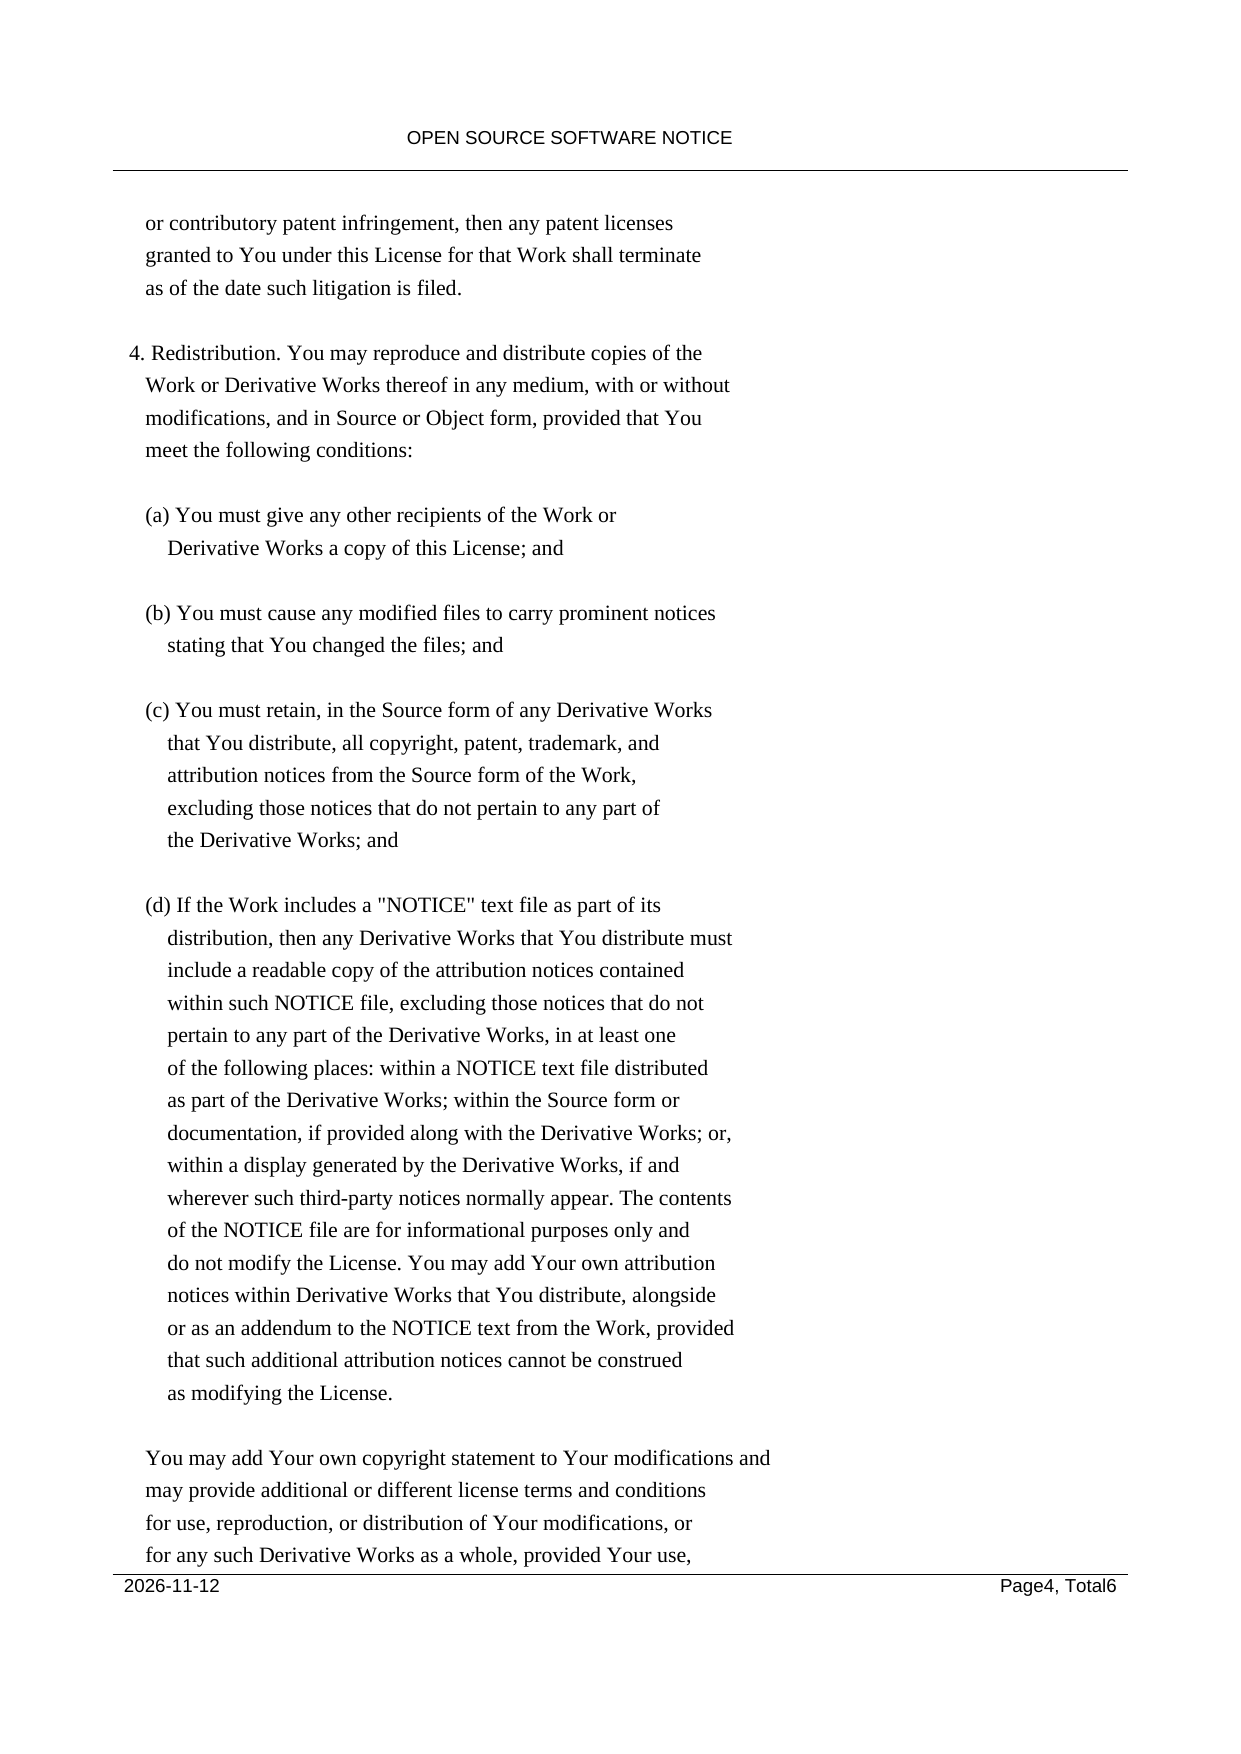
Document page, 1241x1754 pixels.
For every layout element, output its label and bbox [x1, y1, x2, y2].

text [112, 206, 1128, 1571]
